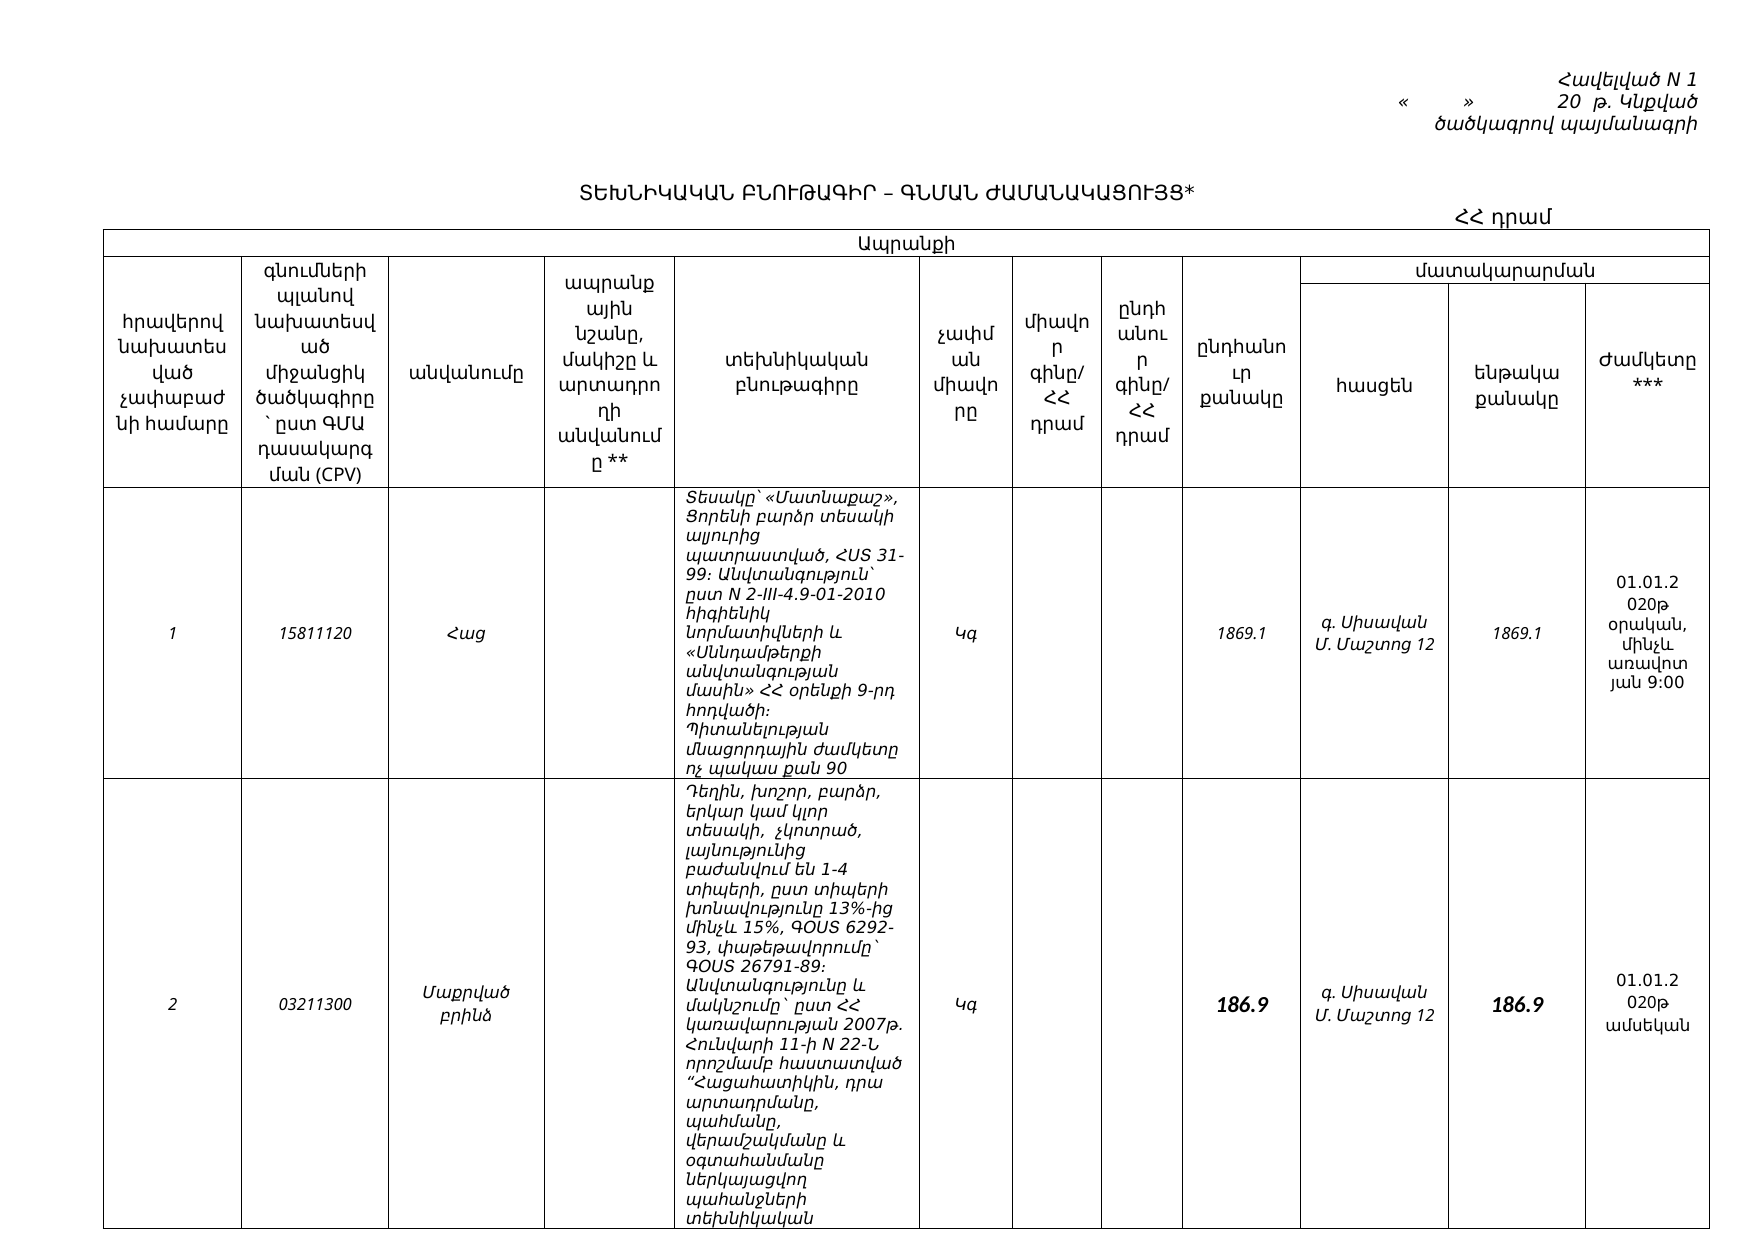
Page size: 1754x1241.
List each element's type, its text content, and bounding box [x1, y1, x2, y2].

table_cell Մաքրված բրինձ [389, 779, 544, 1228]
table_cell հասցեն [1301, 284, 1448, 487]
table_cell Կգ [920, 779, 1012, 1228]
table_cell 186.9 [1449, 779, 1585, 1228]
text Հավելված N 1 [75, 69, 1698, 91]
table_cell մատակարարման [1301, 257, 1709, 282]
table_cell 1 [104, 488, 241, 778]
table_cell [1102, 779, 1182, 1228]
text ՏԵԽՆԻԿԱԿԱՆ ԲՆՈՒԹԱԳԻՐ – ԳՆՄԱՆ ԺԱՄԱՆԱԿԱՑՈՒՅՑ* [75, 181, 1698, 205]
text « » 20 թ. Կնքված [75, 91, 1698, 113]
table_cell հրավերով նախատեսված չափաբաժնի համարը [104, 257, 241, 487]
table_cell Տեսակը՝ «Մատնաքաշ», Ցորենի բարձր տեսակի ալյուրից պատրաստված, ՀՍՏ 31-99։ Անվտանգություն՝ ըստ N 2-III-4.9-01-2010 հիգիենիկ նորմատիվների և «Սննդամթերքի անվտանգության մասին» ՀՀ օրենքի 9-րդ հոդվածի։ Պիտանելության մնացորդային ժամկետը ոչ պակաս քան 90 [675, 488, 919, 778]
table_cell տեխնիկական բնութագիրը [675, 257, 919, 487]
table_cell գ. Սիսավան Մ. Մաշտոց 12 [1301, 488, 1448, 778]
table_cell [1102, 488, 1182, 778]
table_cell Հաց [389, 488, 544, 778]
table_cell 01.01.2020թ ամսեկան [1586, 779, 1709, 1228]
table_cell 186.9 [1183, 779, 1300, 1228]
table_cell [675, 779, 919, 1228]
table_cell [1013, 488, 1101, 778]
table_cell միավոր գինը/ՀՀ դրամ [1013, 257, 1101, 487]
table_cell ենթակա քանակը [1449, 284, 1585, 487]
table_cell 1869.1 [1449, 488, 1585, 778]
table_cell անվանումը [389, 257, 544, 487]
table_cell 03211300 [242, 779, 388, 1228]
table_cell գնումների պլանով նախատեսված միջանցիկ ծածկագիրը` ըստ ԳՄԱ դասակարգման (CPV) [242, 257, 388, 487]
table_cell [1301, 779, 1448, 1228]
table_cell [545, 779, 674, 1228]
table_cell ընդհանուր գինը/ՀՀ դրամ [1102, 257, 1182, 487]
table_cell Ժամկետը*** [1586, 284, 1709, 487]
table_header Ապրանքի [104, 230, 1709, 256]
text ՀՀ դրամ [75, 205, 1698, 229]
table_cell ընդհանուր քանակը [1183, 257, 1300, 487]
table_cell [545, 488, 674, 778]
text ծածկագրով պայմանագրի [75, 113, 1698, 134]
table_cell Կգ [920, 488, 1012, 778]
table_cell 01.01.2020թ օրական, մինչև առավոտ յան 9:00 [1586, 488, 1709, 778]
table_cell 15811120 [242, 488, 388, 778]
table_cell ապրանքային նշանը, մակիշը և արտադրողի անվանումը ** [545, 257, 674, 487]
table_cell չափման միավորը [920, 257, 1012, 487]
table_cell 1869.1 [1183, 488, 1300, 778]
table_cell 2 [104, 779, 241, 1228]
table_cell [1013, 779, 1101, 1228]
